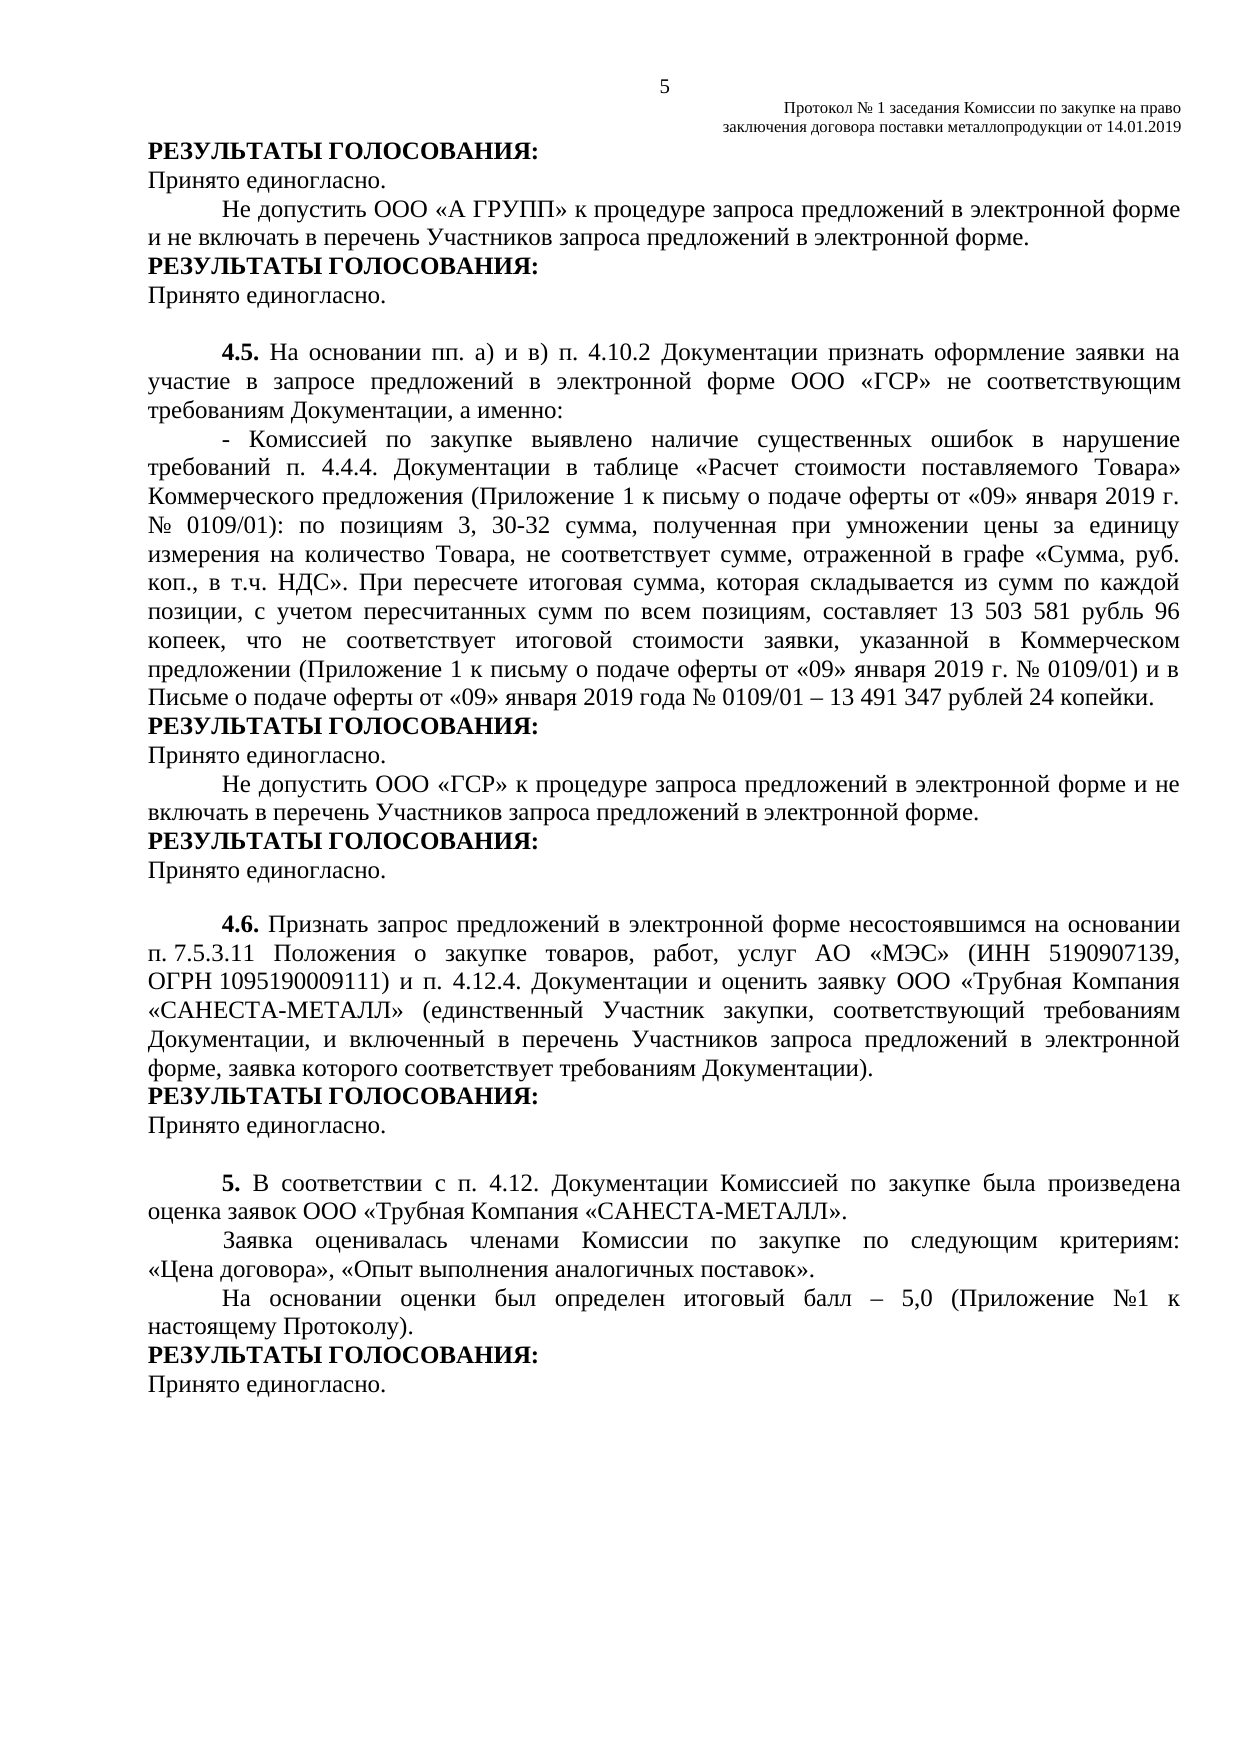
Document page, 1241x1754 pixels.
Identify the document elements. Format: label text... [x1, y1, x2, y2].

text РЕЗУЛЬТАТЫ ГОЛОСОВАНИЯ: [148, 251, 1181, 280]
text Принято единогласно. [148, 855, 1181, 884]
text Не допустить ООО «А ГРУПП» к процедуре запроса предложений в электронной форме и не включать в перечень Участников запроса предложений в электронной форме. [148, 194, 1181, 251]
text На основании оценки был определен итоговый балл – 5,0 (Приложение №1 к настоящему Протоколу). [148, 1283, 1181, 1340]
text 4.5. На основании пп. а) и в) п. 4.10.2 Документации признать оформление заявки на участие в запросе предложений в электронной форме ООО «ГСР» не соответствующим требованиям Документации, а именно: [148, 337, 1181, 424]
subtitle 4.6. Признать запрос предложений в электронной форме несостоявшимся на основании п. 7.5.3.11 Положения о закупке товаров, работ, услуг АО «МЭС» (ИНН 5190907139, ОГРН 1095190009111) и п. 4.12.4. Документации и оценить заявку ООО «Трубная Компания «САНЕСТА-МЕТАЛЛ» (единственный Участник закупки, соответствующий требованиям Документации, и включенный в перечень Участников запроса предложений в электронной форме, заявка которого соответствует требованиям Документации). [148, 909, 1181, 1081]
text - Комиссией по закупке выявлено наличие существенных ошибок в нарушение требований п. 4.4.4. Документации в таблице «Расчет стоимости поставляемого Товара» Коммерческого предложения (Приложение 1 к письму о подаче оферты от «09» января 2019 г. № 0109/01): по позициям 3, 30-32 сумма, полученная при умножении цены за единицу измерения на количество Товара, не соответствует сумме, отраженной в графе «Сумма, руб. коп., в т.ч. НДС». При пересчете итоговая сумма, которая складывается из сумм по каждой позиции, с учетом пересчитанных сумм по всем позициям, составляет 13 503 581 рубль 96 копеек, что не соответствует итоговой стоимости заявки, указанной в Коммерческом предложении (Приложение 1 к письму о подаче оферты от «09» января 2019 г. № 0109/01) и в Письме о подаче оферты от «09» января 2019 года № 0109/01 – 13 491 347 рублей 24 копейки. [148, 424, 1181, 711]
list Заявка оценивалась членами Комиссии по закупке по следующим критериям: «Цена договора», «Опыт выполнения аналогичных поставок». [148, 1225, 1181, 1283]
text РЕЗУЛЬТАТЫ ГОЛОСОВАНИЯ: [148, 711, 1181, 740]
text РЕЗУЛЬТАТЫ ГОЛОСОВАНИЯ: [148, 1340, 1181, 1369]
text Принято единогласно. [148, 165, 1181, 194]
text Принято единогласно. [148, 1369, 1181, 1398]
text Принято единогласно. [148, 1110, 1181, 1139]
text РЕЗУЛЬТАТЫ ГОЛОСОВАНИЯ: [148, 826, 1181, 855]
text Не допустить ООО «ГСР» к процедуре запроса предложений в электронной форме и не включать в перечень Участников запроса предложений в электронной форме. [148, 769, 1181, 826]
text РЕЗУЛЬТАТЫ ГОЛОСОВАНИЯ: [148, 136, 1181, 165]
list 5. В соответствии с п. 4.12. Документации Комиссией по закупке была произведена оценка заявок ООО «Трубная Компания «САНЕСТА-МЕТАЛЛ». [148, 1168, 1181, 1225]
text РЕЗУЛЬТАТЫ ГОЛОСОВАНИЯ: [148, 1081, 1181, 1110]
text Принято единогласно. [148, 280, 1181, 309]
text Принято единогласно. [148, 740, 1181, 769]
